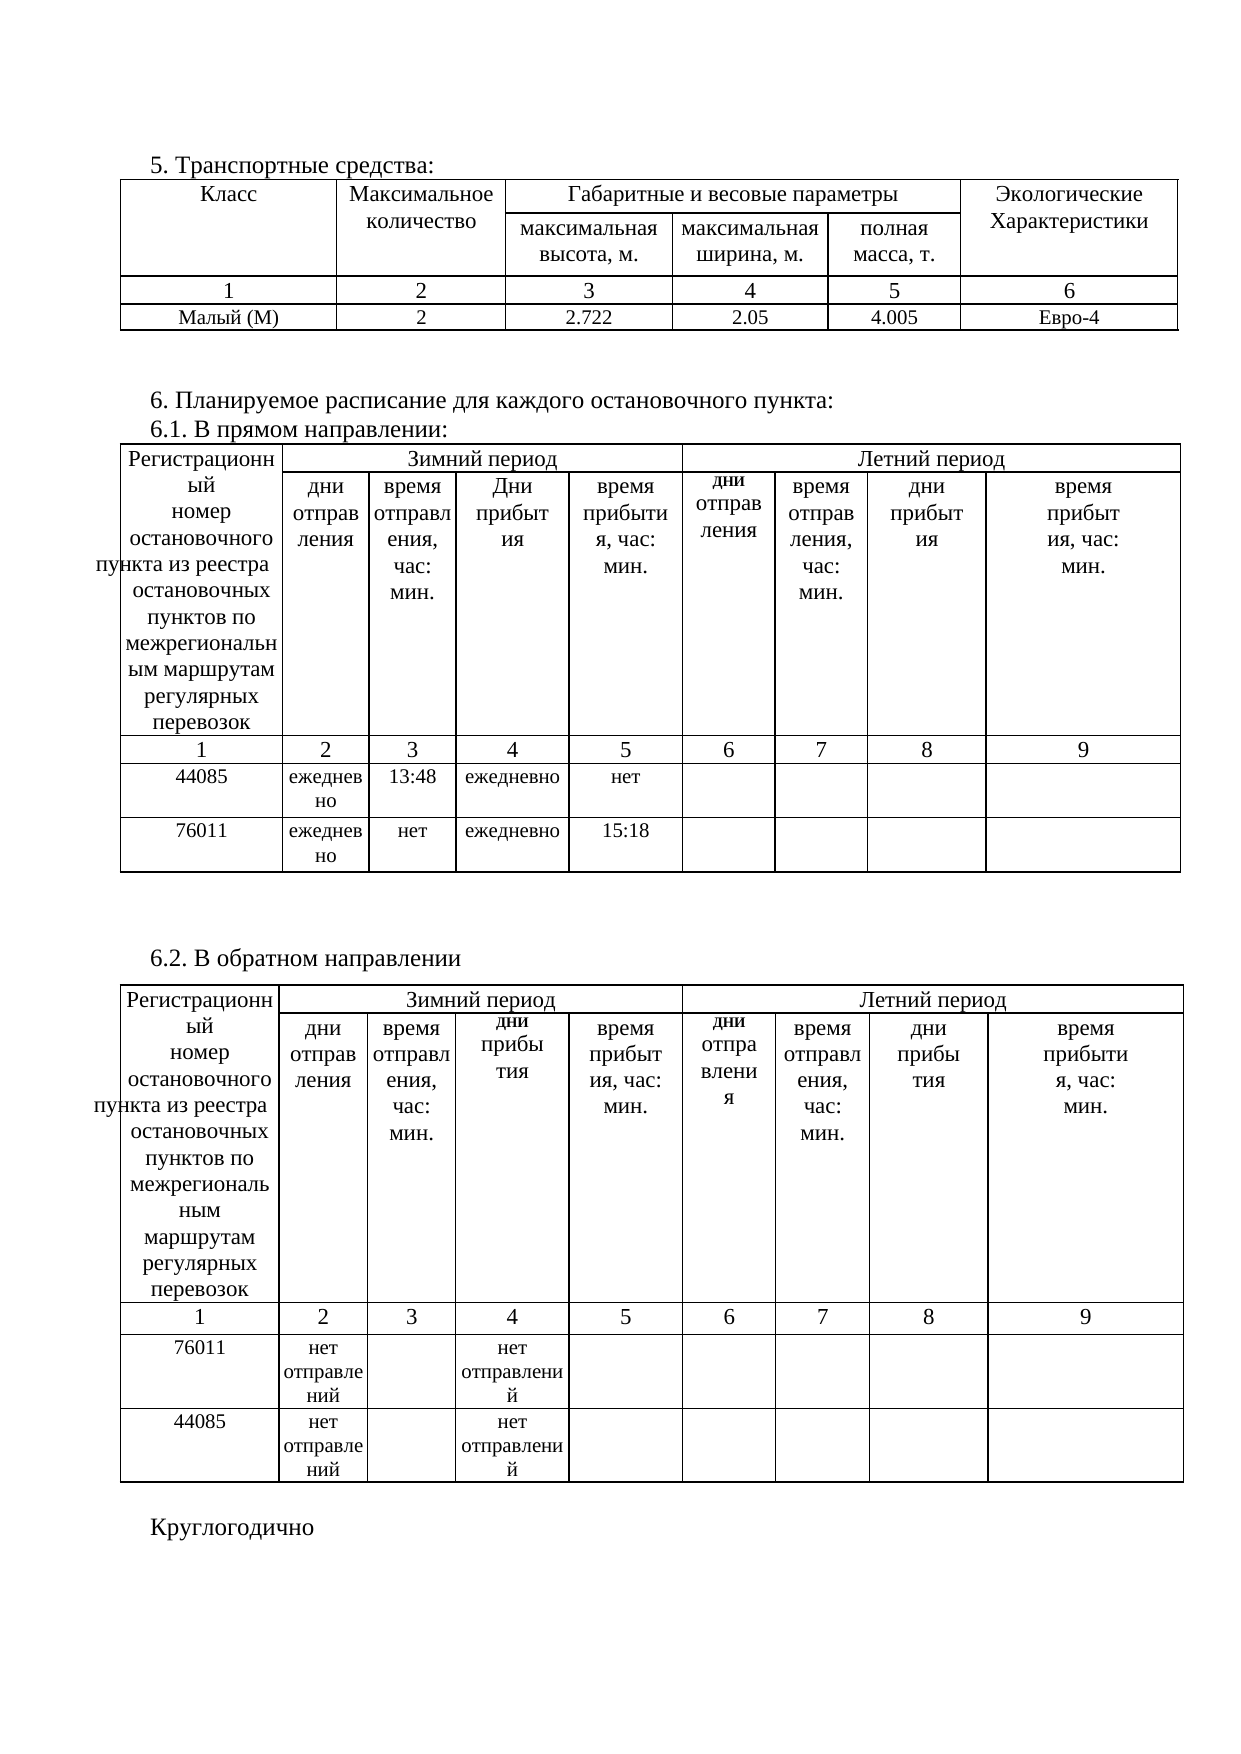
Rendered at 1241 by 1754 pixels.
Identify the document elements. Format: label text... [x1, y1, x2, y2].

table_cell Малый (М) [121, 305, 336, 329]
table_cell 4 [456, 1303, 568, 1334]
table_header Зимний период [283, 445, 682, 471]
table_cell 4.005 [829, 305, 960, 329]
table_cell 3 [370, 736, 455, 762]
table_cell 13:48 [370, 764, 455, 817]
table_cell Евро-4 [961, 305, 1177, 329]
table_cell нет [370, 818, 455, 871]
table_cell [776, 1335, 869, 1407]
table_cell ежедневно [283, 764, 368, 817]
table_cell [683, 1335, 775, 1407]
table_cell 6 [961, 277, 1177, 303]
table_cell полная масса, т. [829, 214, 960, 275]
table_cell время прибыти я, час: мин. [570, 473, 682, 734]
table_header Класс [121, 180, 336, 275]
table_cell 8 [868, 736, 985, 762]
table_header Летний период [683, 986, 1183, 1012]
table_cell [683, 764, 774, 817]
table_cell нет отправлений [456, 1409, 568, 1481]
table_cell 7 [776, 1303, 869, 1334]
table_cell 2 [337, 277, 505, 303]
table_cell нет [570, 764, 682, 817]
table_cell время отправл ения, час: мин. [776, 1014, 869, 1302]
table_cell 4 [457, 736, 568, 762]
table_cell время прибыти я, час: мин. [989, 1014, 1183, 1302]
table_cell 6 [683, 736, 774, 762]
table_cell [683, 818, 774, 871]
table_cell дни прибыт ия [868, 473, 985, 734]
table_cell [683, 1409, 775, 1481]
table_cell 5 [570, 1303, 682, 1334]
table_cell [776, 764, 867, 817]
table_cell 15:18 [570, 818, 682, 871]
table_cell [776, 1409, 869, 1481]
table_cell 9 [987, 736, 1180, 762]
table_cell [987, 818, 1180, 871]
table_cell ДНИ отправ ления [683, 473, 774, 734]
table_cell 2 [280, 1303, 367, 1334]
table_cell [570, 1335, 682, 1407]
table_cell Дни прибыт ия [457, 473, 568, 734]
table_cell [368, 1409, 455, 1481]
table_cell [987, 764, 1180, 817]
text 6.1. В прямом направлении: [150, 414, 1090, 443]
table_cell 2.722 [506, 305, 672, 329]
table_cell 9 [989, 1303, 1183, 1334]
table_cell время прибыт ия, час: мин. [987, 473, 1180, 734]
table_cell [868, 764, 985, 817]
table_cell ежедневно [283, 818, 368, 871]
table_cell [868, 818, 985, 871]
table_cell 44085 [121, 1409, 278, 1481]
table_cell 6 [683, 1303, 775, 1334]
table_cell время прибыт ия, час: мин. [570, 1014, 682, 1302]
table_cell [368, 1335, 455, 1407]
table_cell нет отправлений [280, 1335, 367, 1407]
text 6.2. В обратном направлении [150, 943, 1090, 972]
table_cell 3 [506, 277, 672, 303]
table_cell 1 [121, 1303, 278, 1334]
text Круглогодично [150, 1512, 1090, 1540]
table_cell время отправ ления, час: мин. [776, 473, 867, 734]
table_cell [989, 1335, 1183, 1407]
table_header Регистрационный номер остановочного пункта из реестра остановочных пунктов по межрегиональным маршрутам регулярных перевозок [121, 986, 278, 1302]
table_cell 2 [283, 736, 368, 762]
table_cell [776, 818, 867, 871]
table_header Регистрационный номер остановочного пункта из реестра остановочных пунктов по межрегиональным маршрутам регулярных перевозок [121, 445, 282, 734]
table_cell ежедневно [457, 764, 568, 817]
table_cell время отправл ения, час: мин. [370, 473, 455, 734]
table_cell [989, 1409, 1183, 1481]
table_header Габаритные и весовые параметры [506, 180, 960, 212]
table_cell 5 [829, 277, 960, 303]
text 5. Транспортные средства: [150, 150, 1090, 179]
table_header Экологические Характеристики [961, 180, 1177, 275]
table_cell [870, 1409, 987, 1481]
table_cell дни отправ ления [283, 473, 368, 734]
table_cell нет отправлений [280, 1409, 367, 1481]
table_header Максимальное количество [337, 180, 505, 275]
table_header Зимний период [280, 986, 682, 1012]
table_cell максимальная ширина, м. [673, 214, 827, 275]
table_cell 76011 [121, 818, 282, 871]
table_cell 44085 [121, 764, 282, 817]
table_cell 76011 [121, 1335, 278, 1407]
table_cell 7 [776, 736, 867, 762]
table_cell ДНИ отпра влени я [683, 1014, 775, 1302]
table_cell дни отправ ления [280, 1014, 367, 1302]
table_cell [570, 1409, 682, 1481]
table_cell 8 [870, 1303, 987, 1334]
text 6. Планируемое расписание для каждого остановочного пункта: [150, 386, 1090, 414]
table_cell 2.05 [673, 305, 827, 329]
table_cell время отправл ения, час: мин. [368, 1014, 455, 1302]
table_cell ежедневно [457, 818, 568, 871]
table_cell 2 [337, 305, 505, 329]
table_cell 1 [121, 736, 282, 762]
table_cell 1 [121, 277, 336, 303]
table_cell максимальная высота, м. [506, 214, 672, 275]
table_header Летний период [683, 445, 1180, 471]
table_cell 4 [673, 277, 827, 303]
table_cell ДНИ прибы тия [456, 1014, 568, 1302]
table_cell дни прибы тия [870, 1014, 987, 1302]
table_cell [870, 1335, 987, 1407]
table_cell 3 [368, 1303, 455, 1334]
table_cell 5 [570, 736, 682, 762]
table_cell нет отправлений [456, 1335, 568, 1407]
